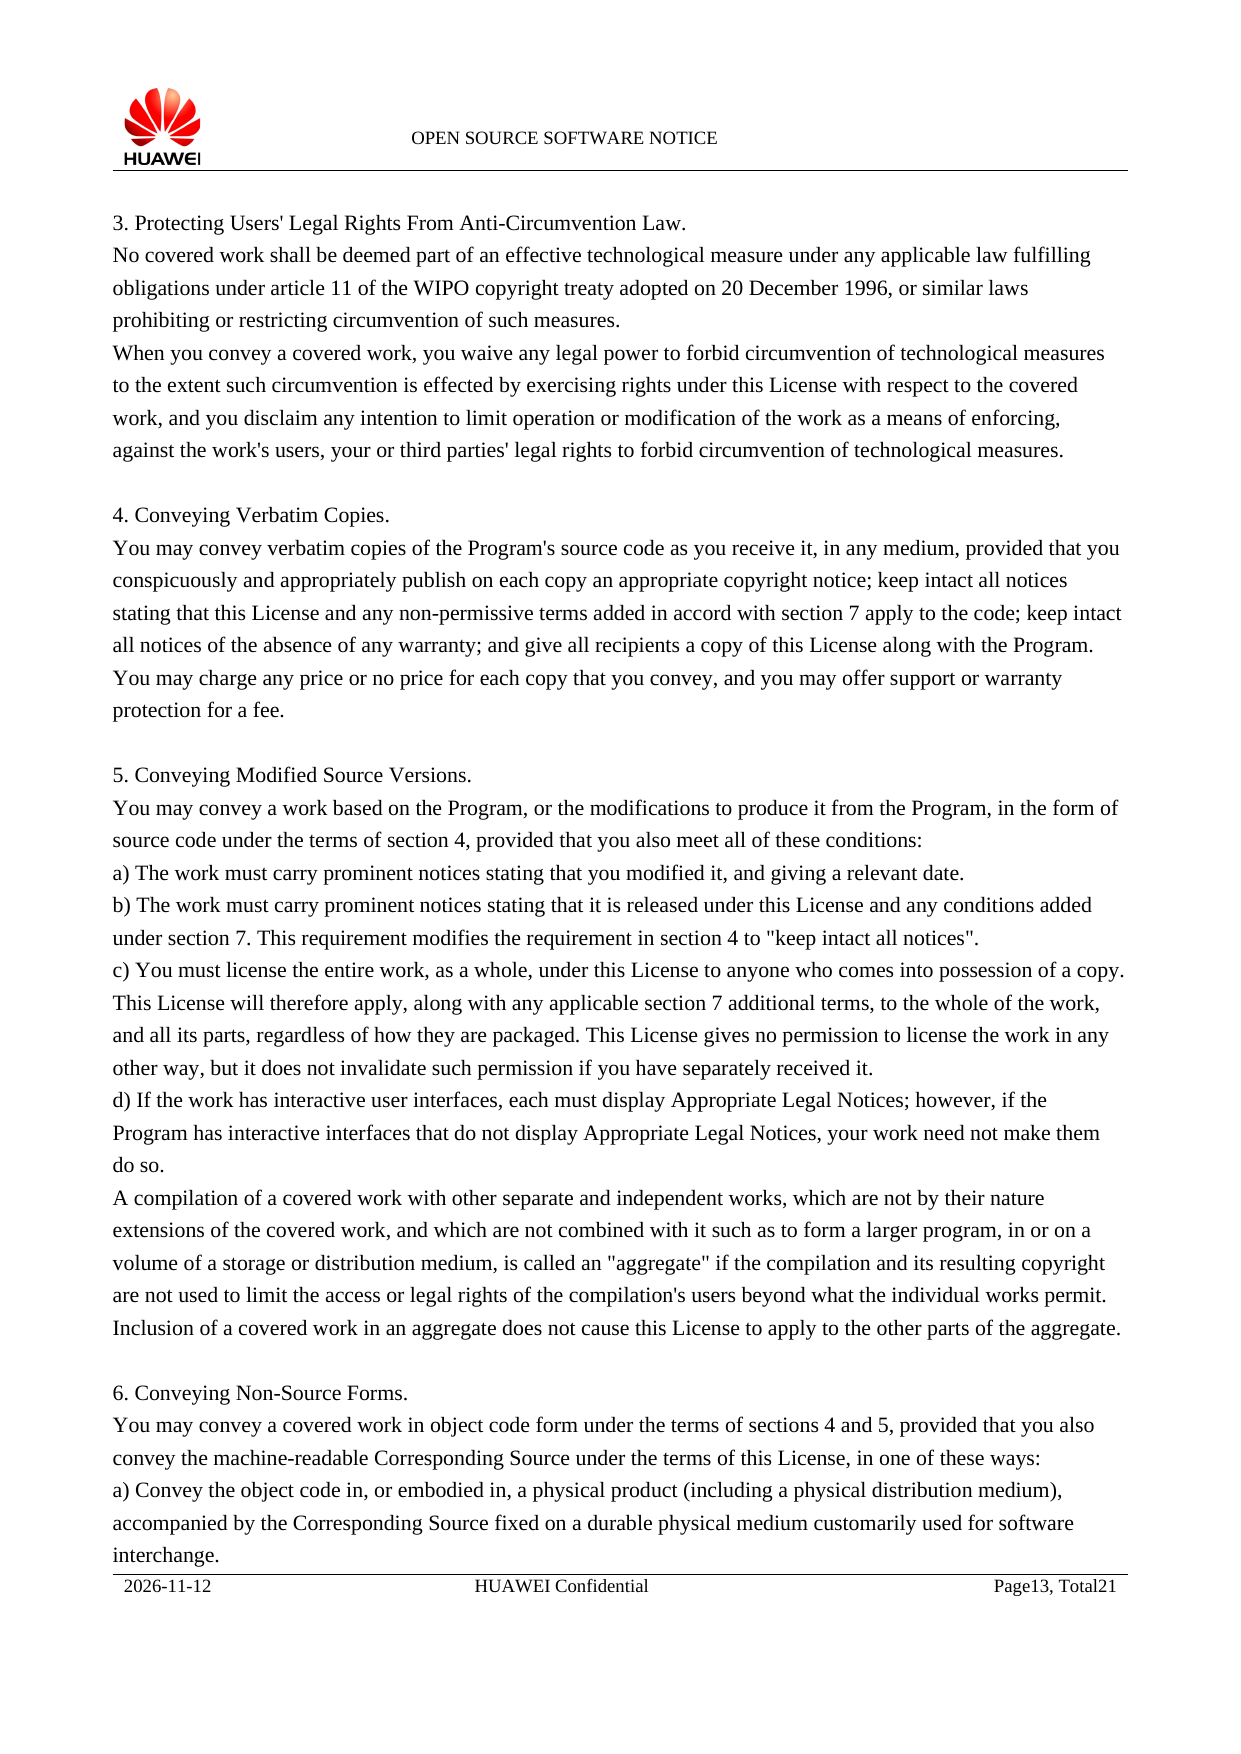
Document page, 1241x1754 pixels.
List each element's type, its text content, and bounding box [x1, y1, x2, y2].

text No covered work shall be deemed part of an effective technological measure under any applicable law fulfilling obligations under article 11 of the WIPO copyright treaty adopted on 20 December 1996, or similar laws prohibiting or restricting circumvention of such measures. [112, 239, 1128, 336]
text You may charge any price or no price for each copy that you convey, and you may offer support or warranty protection for a fee. [112, 661, 1128, 726]
text d) If the work has interactive user interfaces, each must display Appropriate Legal Notices; however, if the Program has interactive interfaces that do not display Appropriate Legal Notices, your work need not make them do so. [112, 1084, 1128, 1181]
text b) The work must carry prominent notices stating that it is released under this License and any conditions added under section 7. This requirement modifies the requirement in section 4 to "keep intact all notices". [112, 889, 1128, 954]
text a) The work must carry prominent notices stating that you modified it, and giving a relevant date. [112, 856, 1128, 889]
text You may convey a work based on the Program, or the modifications to produce it from the Program, in the form of source code under the terms of section 4, provided that you also meet all of these conditions: [112, 791, 1128, 856]
text 6. Conveying Non-Source Forms. [112, 1376, 1128, 1409]
text 4. Conveying Verbatim Copies. [112, 499, 1128, 531]
picture [124, 88, 201, 165]
text 3. Protecting Users' Legal Rights From Anti-Circumvention Law. [112, 206, 1128, 239]
text You may convey a covered work in object code form under the terms of sections 4 and 5, provided that you also convey the machine-readable Corresponding Source under the terms of this License, in one of these ways: [112, 1409, 1128, 1474]
text When you convey a covered work, you waive any legal power to forbid circumvention of technological measures to the extent such circumvention is effected by exercising rights under this License with respect to the covered work, and you disclaim any intention to limit operation or modification of the work as a means of enforcing, against the work's users, your or third parties' legal rights to forbid circumvention of technological measures. [112, 336, 1128, 466]
text 5. Conveying Modified Source Versions. [112, 759, 1128, 791]
text a) Convey the object code in, or embodied in, a physical product (including a physical distribution medium), accompanied by the Corresponding Source fixed on a durable physical medium customarily used for software interchange. [112, 1474, 1128, 1571]
text A compilation of a covered work with other separate and independent works, which are not by their nature extensions of the covered work, and which are not combined with it such as to form a larger program, in or on a volume of a storage or distribution medium, is called an "aggregate" if the compilation and its resulting copyright are not used to limit the access or legal rights of the compilation's users beyond what the individual works permit. Inclusion of a covered work in an aggregate does not cause this License to apply to the other parts of the aggregate. [112, 1181, 1128, 1344]
text You may convey verbatim copies of the Program's source code as you receive it, in any medium, provided that you conspicuously and appropriately publish on each copy an appropriate copyright notice; keep intact all notices stating that this License and any non-permissive terms added in accord with section 7 apply to the code; keep intact all notices of the absence of any warranty; and give all recipients a copy of this License along with the Program. [112, 531, 1128, 661]
text c) You must license the entire work, as a whole, under this License to anyone who comes into possession of a copy. This License will therefore apply, along with any applicable section 7 additional terms, to the whole of the work, and all its parts, regardless of how they are packaged. This License gives no permission to license the work in any other way, but it does not invalidate such permission if you have separately received it. [112, 954, 1128, 1084]
